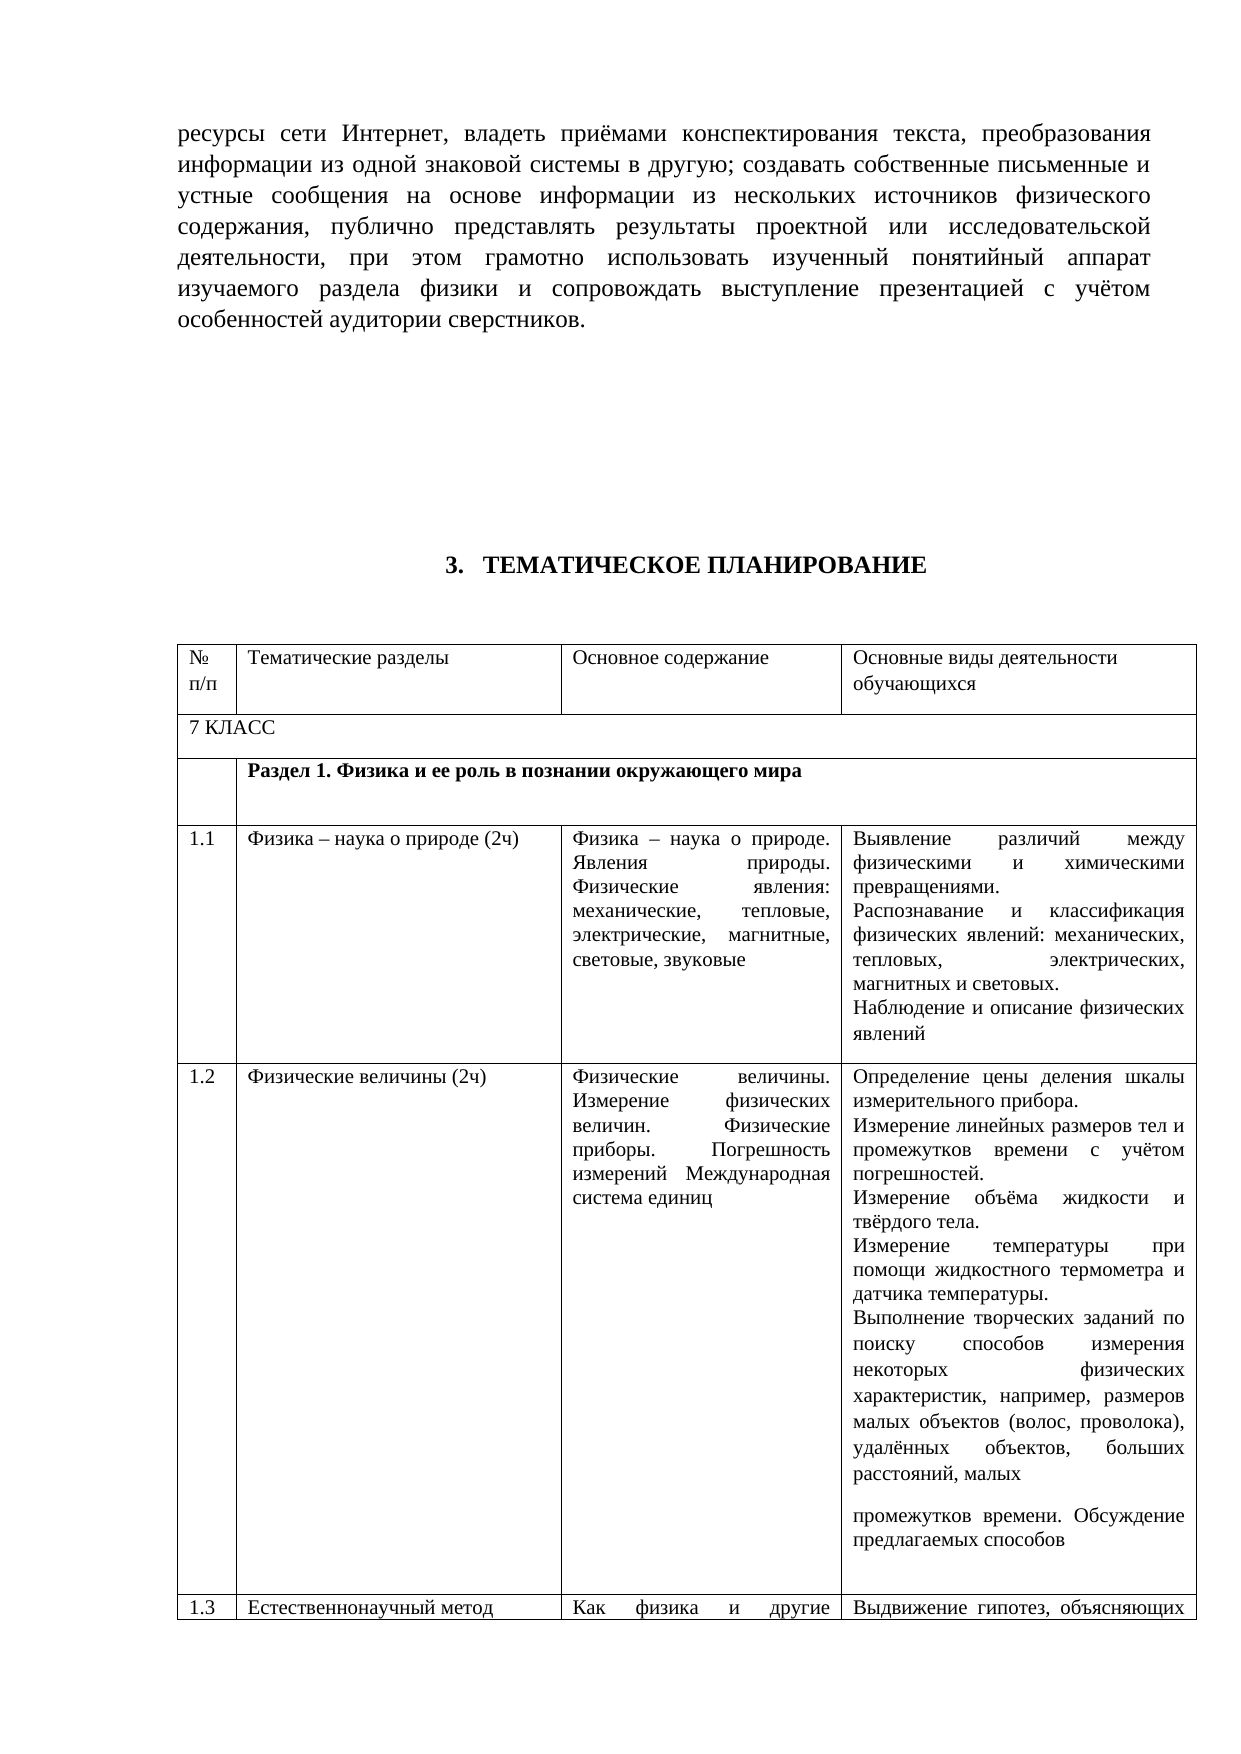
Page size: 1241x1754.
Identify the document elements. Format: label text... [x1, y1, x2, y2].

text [177, 118, 1152, 333]
table_header № п/п [178, 645, 236, 713]
table_cell Выявление различий между физическими и химическими превращениями. Распознавание и классификация физических явлений: механических, тепловых, электрических, магнитных и световых. Наблюдение и описание физических явлений [842, 826, 1196, 1063]
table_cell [562, 1595, 841, 1619]
table_header Тематические разделы [237, 645, 561, 713]
table_cell Физические величины (2ч) [237, 1064, 561, 1594]
table_header Основные виды деятельности обучающихся [842, 645, 1196, 713]
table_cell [237, 1595, 561, 1619]
table_cell 1.1 [178, 826, 236, 1063]
table_cell Физика – наука о природе. Явления природы. Физические явления: механические, тепловые, электрические, магнитные, световые, звуковые [562, 826, 841, 1063]
table_cell [178, 759, 236, 825]
table_cell Физика – наука о природе (2ч) [237, 826, 561, 1063]
table_cell 1.3 [178, 1595, 236, 1619]
table_cell 1.2 [178, 1064, 236, 1594]
table_cell Раздел 1. Физика и ее роль в познании окружающего мира [237, 759, 1196, 825]
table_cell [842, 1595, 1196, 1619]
list ТЕМАТИЧЕСКОЕ ПЛАНИРОВАНИЕ [221, 551, 1152, 579]
table_header Основное содержание [562, 645, 841, 713]
table_cell 7 КЛАСС [178, 715, 1196, 757]
table_cell Определение цены деления шкалы измерительного прибора. Измерение линейных размеров тел и промежутков времени с учётом погрешностей. Измерение объёма жидкости и твёрдого тела. Измерение температуры при помощи жидкостного термометра и датчика температуры. Выполнение творческих заданий по поиску способов измерения некоторых физических характеристик, например, размеров малых объектов (волос, проволока), удалённых объектов, больших расстояний, малых промежутков времени. Обсуждение предлагаемых способов [842, 1064, 1196, 1594]
table_cell Физические величины. Измерение физических величин. Физические приборы. Погрешность измерений Международная система единиц [562, 1064, 841, 1594]
